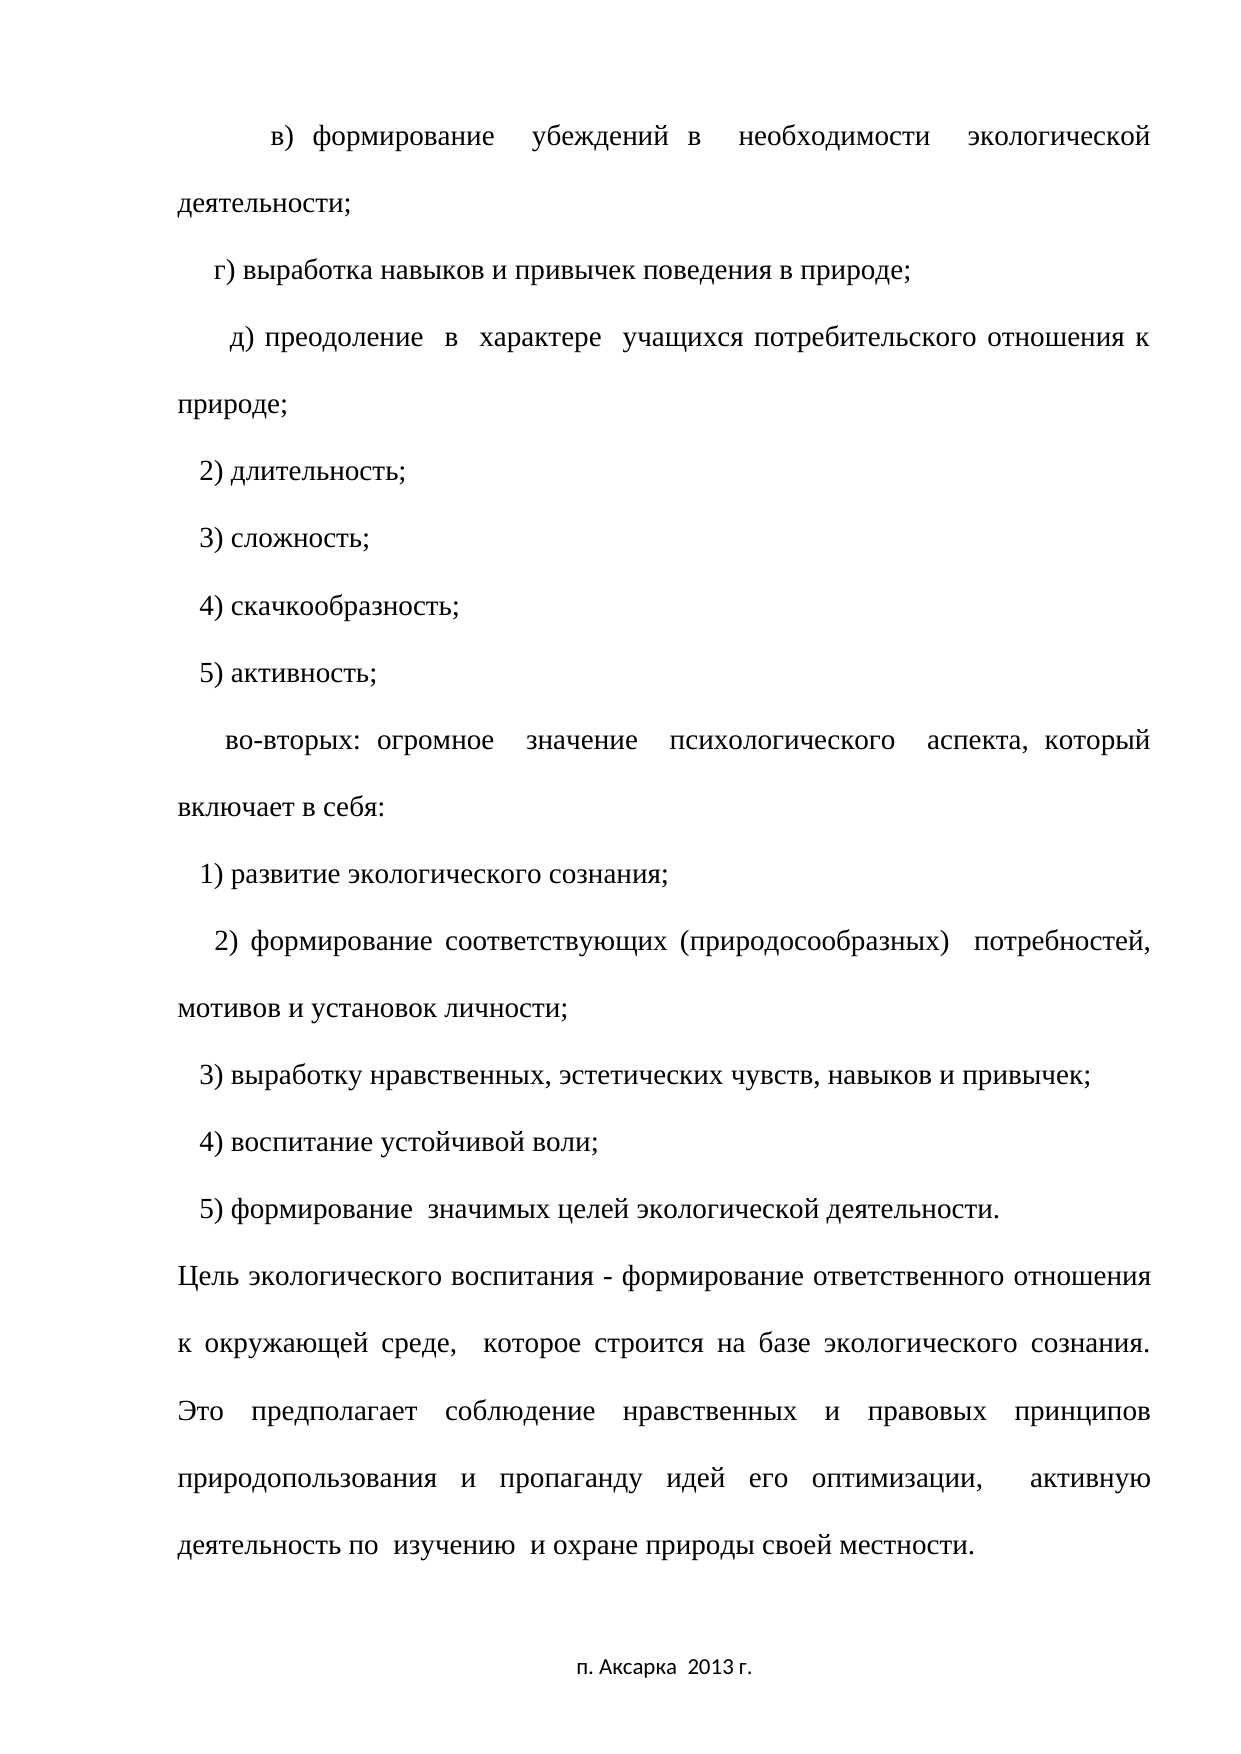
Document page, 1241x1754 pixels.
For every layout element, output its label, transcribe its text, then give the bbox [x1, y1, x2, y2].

text 5) формирование значимых целей экологической деятельности. [177, 1191, 1152, 1225]
text во-вторых: огромное значение психологического аспекта, который включает в себя: [177, 722, 1152, 822]
text 4) скачкообразность; [177, 588, 1152, 621]
text Цель экологического воспитания - формирование ответственного отношения к окружающей среде, которое строится на базе экологического сознания. Это предполагает соблюдение нравственных и правовых принципов природопользования и пропаганду идей его оптимизации, активную деятельность по изучению и охране природы своей местности. [177, 1258, 1152, 1560]
text 2) длительность; [177, 453, 1152, 487]
text 2) формирование соответствующих (природосообразных) потребностей, мотивов и установок личности; [177, 923, 1152, 1024]
text г) выработка навыков и привычек поведения в природе; [177, 252, 1152, 286]
text 4) воспитание устойчивой воли; [177, 1124, 1152, 1158]
text д) преодоление в характере учащихся потребительского отношения к природе; [177, 319, 1152, 420]
text 3) сложность; [177, 521, 1152, 554]
text 3) выработку нравственных, эстетических чувств, навыков и привычек; [177, 1057, 1152, 1091]
text 1) развитие экологического сознания; [177, 856, 1152, 889]
text 5) активность; [177, 655, 1152, 688]
text в) формирование убеждений в необходимости экологической деятельности; [177, 118, 1152, 219]
